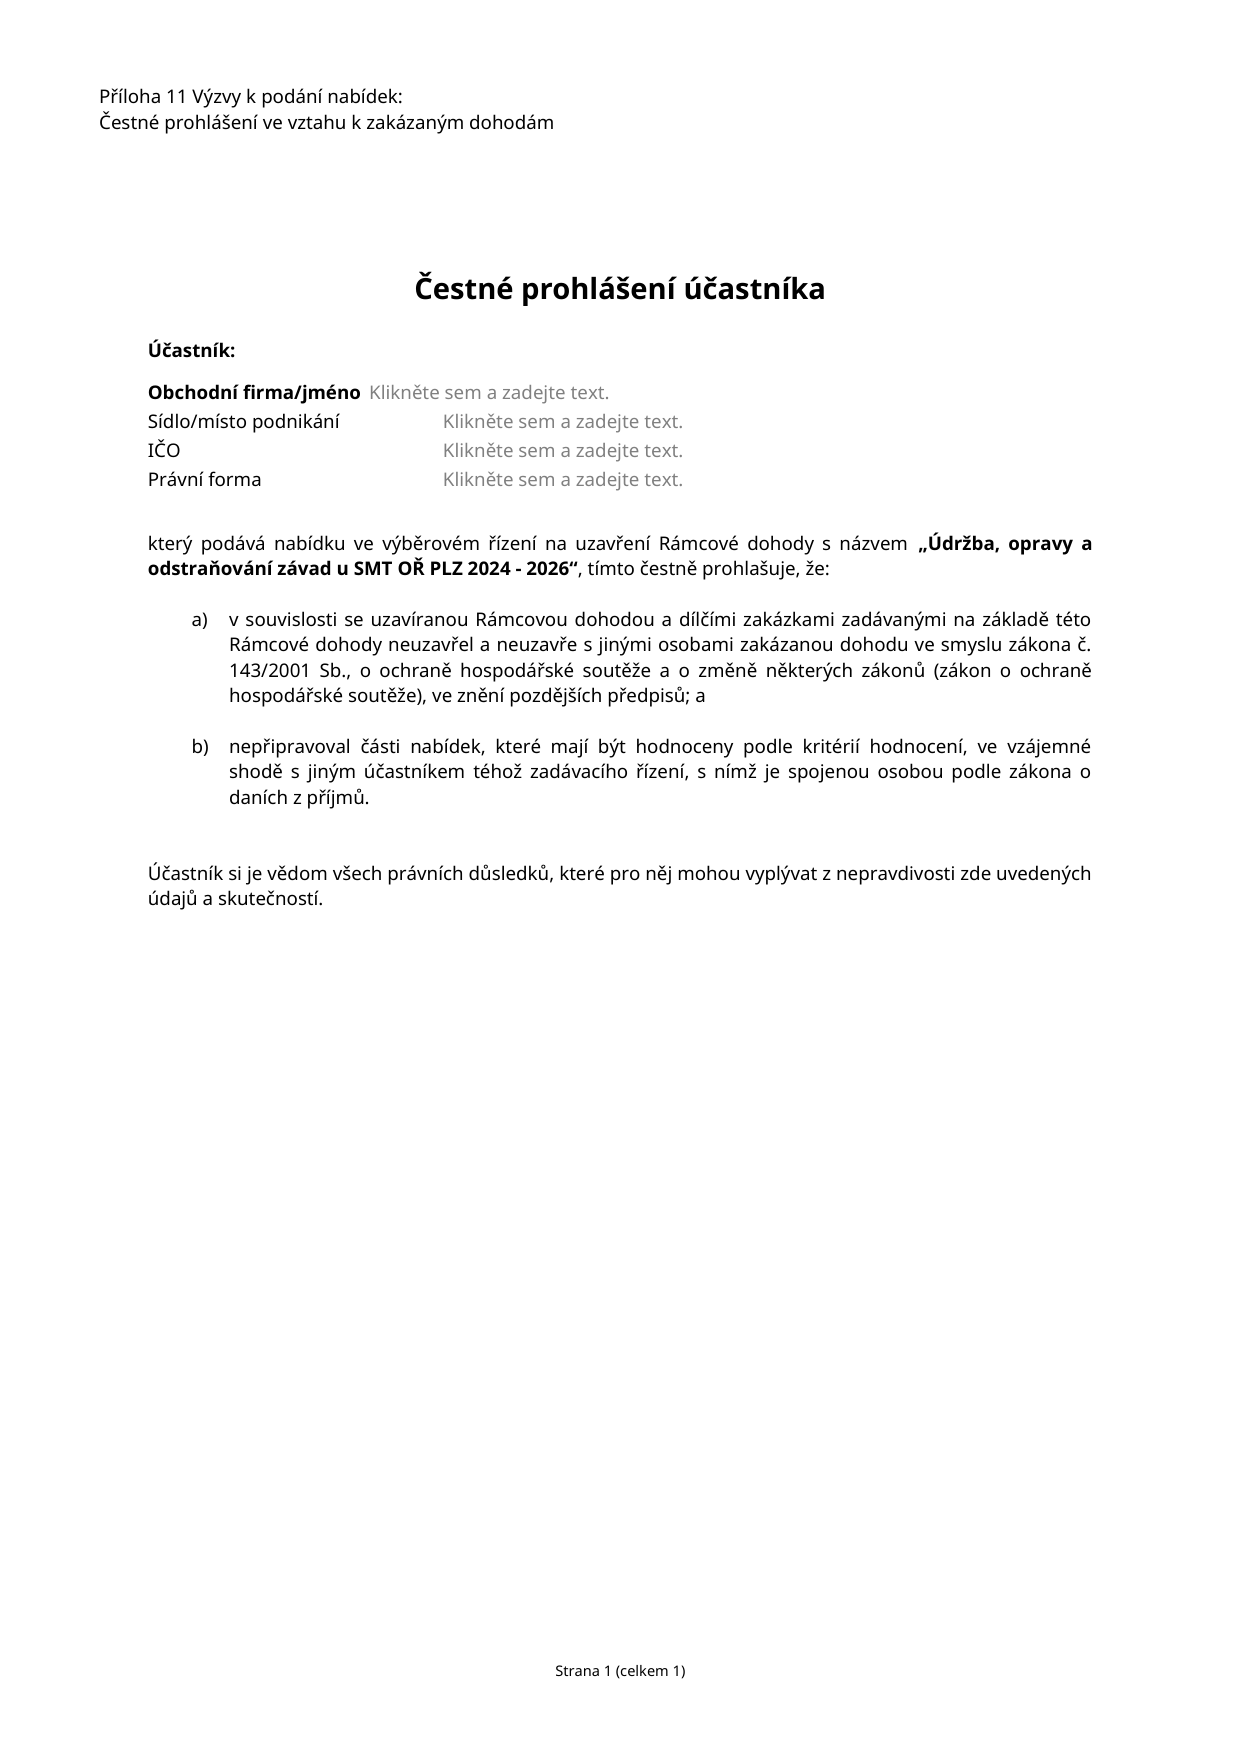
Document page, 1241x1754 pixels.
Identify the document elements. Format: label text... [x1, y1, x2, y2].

text IČO [148, 434, 1093, 463]
title Čestné prohlášení účastníka [148, 268, 1093, 308]
list v souvislosti se uzavíranou Rámcovou dohodou a dílčími zakázkami zadávanými na základě této Rámcové dohody neuzavřel a neuzavře s jinými osobami zakázanou dohodu ve smyslu zákona č. 143/2001 Sb., o ochraně hospodářské soutěže a o změně některých zákonů (zákon o ochraně hospodářské soutěže), ve znění pozdějších předpisů; a [191, 606, 1093, 708]
text Účastník si je vědom všech právních důsledků, které pro něj mohou vyplývat z nepravdivosti zde uvedených údajů a skutečností. [148, 860, 1093, 911]
text Právní forma [148, 463, 1093, 492]
text Sídlo/místo podnikání [148, 405, 1093, 434]
list nepřipravoval části nabídek, které mají být hodnoceny podle kritérií hodnocení, ve vzájemné shodě s jiným účastníkem téhož zadávacího řízení, s nímž je spojenou osobou podle zákona o daních z příjmů. [191, 733, 1093, 810]
text Obchodní firma/jméno [148, 376, 1093, 405]
text Účastník: [148, 333, 1093, 364]
text který podává nabídku ve výběrovém řízení na uzavření Rámcové dohody s názvem „Údržba, opravy a odstraňování závad u SMT OŘ PLZ 2024 - 2026“, tímto čestně prohlašuje, že: [148, 530, 1093, 581]
